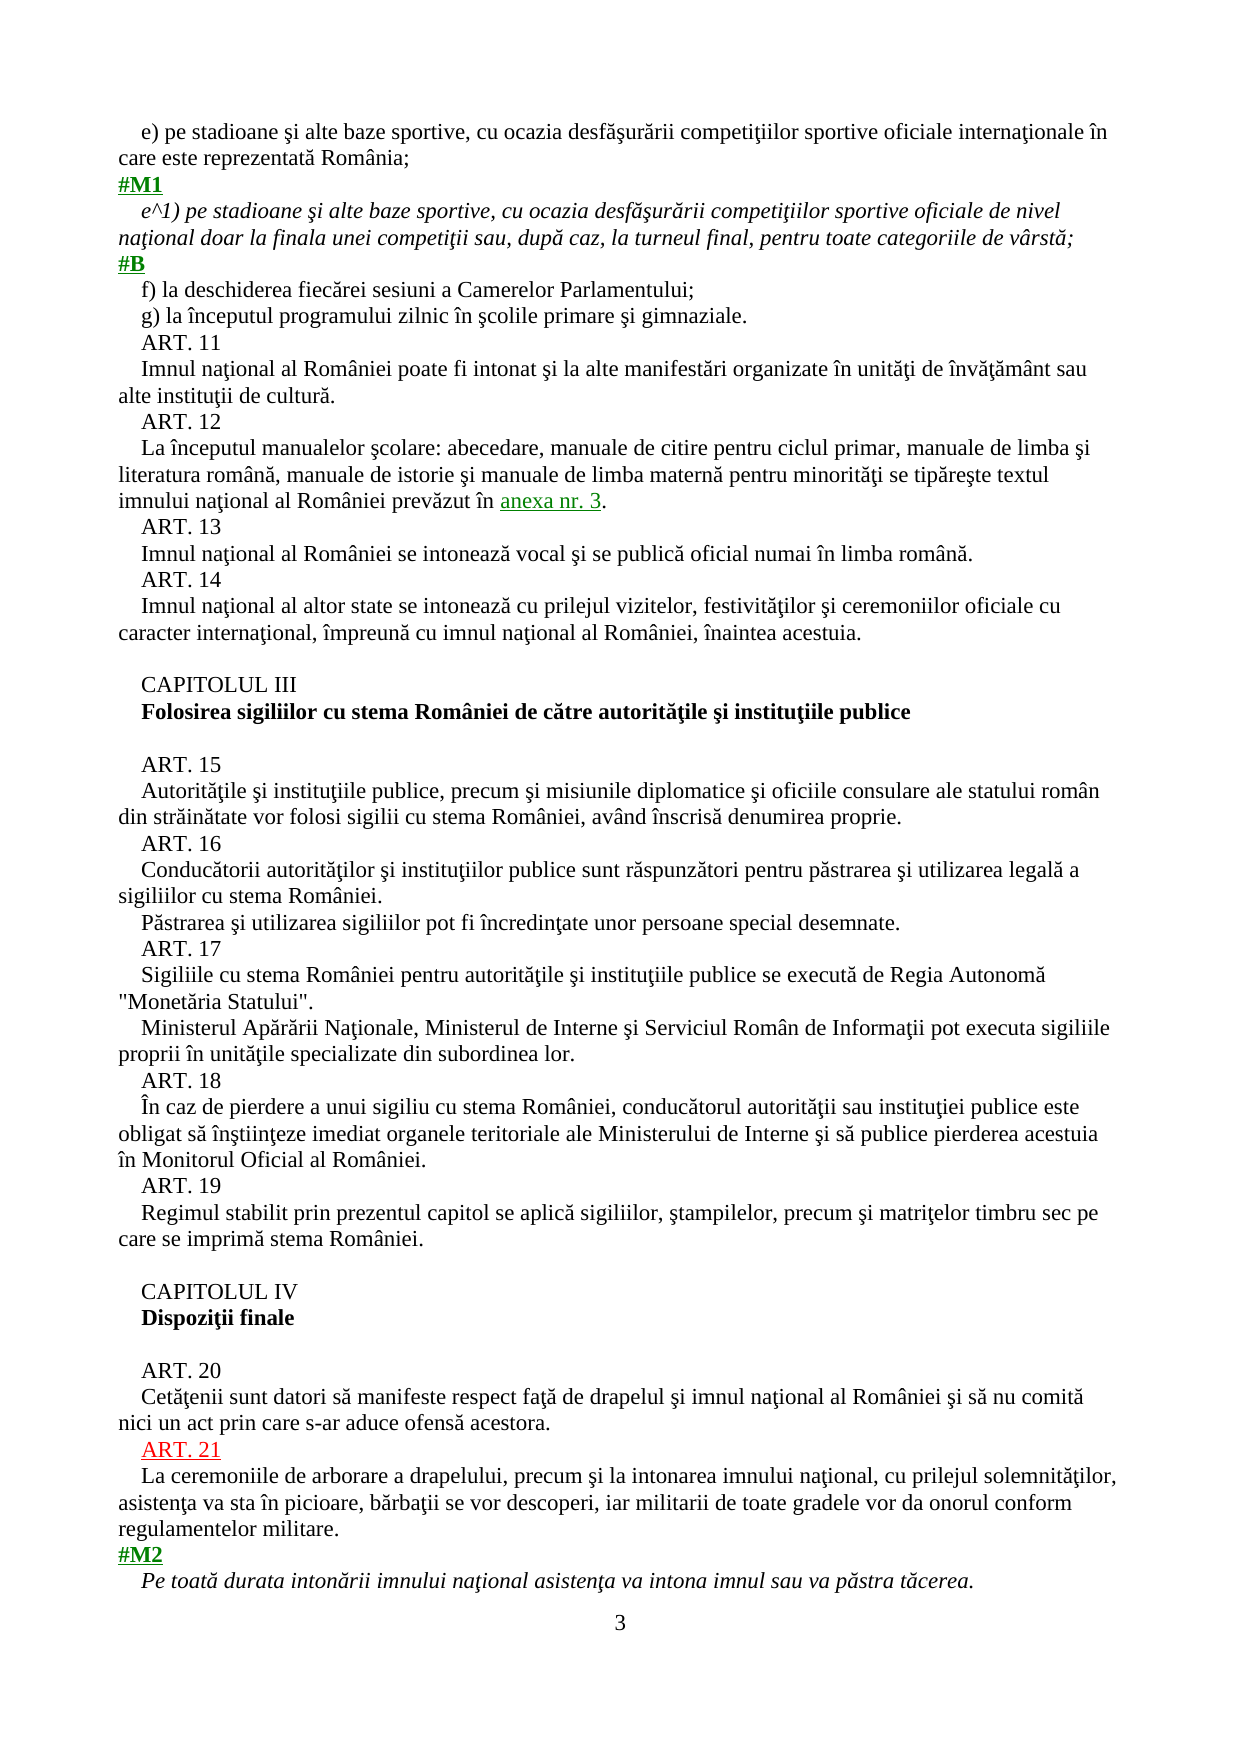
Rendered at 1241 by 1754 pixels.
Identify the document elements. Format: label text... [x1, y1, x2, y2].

text ART. 15 [118, 751, 1122, 777]
text CAPITOLUL III [118, 672, 1122, 698]
text În caz de pierdere a unui sigiliu cu stema României, conducătorul autorităţii sau instituţiei publice este obligat să înştiinţeze imediat organele teritoriale ale Ministerului de Interne şi să publice pierderea acestuia în Monitorul Oficial al României. [118, 1093, 1122, 1172]
text #M1 [118, 171, 1122, 197]
text Păstrarea şi utilizarea sigiliilor pot fi încredinţate unor persoane special desemnate. [118, 909, 1122, 935]
text ART. 21 [118, 1436, 1122, 1462]
text Regimul stabilit prin prezentul capitol se aplică sigiliilor, ştampilelor, precum şi matriţelor timbru sec pe care se imprimă stema României. [118, 1199, 1122, 1251]
text La începutul manualelor şcolare: abecedare, manuale de citire pentru ciclul primar, manuale de limba şi literatura română, manuale de istorie şi manuale de limba maternă pentru minorităţi se tipăreşte textul imnului naţional al României prevăzut în anexa nr. 3. [118, 434, 1122, 513]
text Sigiliile cu stema României pentru autorităţile şi instituţiile publice se execută de Regia Autonomă "Monetăria Statului". [118, 961, 1122, 1014]
text Conducătorii autorităţilor şi instituţiilor publice sunt răspunzători pentru păstrarea şi utilizarea legală a sigiliilor cu stema României. [118, 856, 1122, 909]
text ART. 18 [118, 1067, 1122, 1093]
text e^1) pe stadioane şi alte baze sportive, cu ocazia desfăşurării competiţiilor sportive oficiale de nivel naţional doar la finala unei competiţii sau, după caz, la turneul final, pentru toate categoriile de vârstă; [118, 197, 1122, 250]
text Cetăţenii sunt datori să manifeste respect faţă de drapelul şi imnul naţional al României şi să nu comită nici un act prin care s-ar aduce ofensă acestora. [118, 1383, 1122, 1436]
text #B [118, 250, 1122, 276]
text Folosirea sigiliilor cu stema României de către autorităţile şi instituţiile publice [118, 698, 1122, 724]
text ART. 13 [118, 513, 1122, 540]
text #M2 [118, 1541, 1122, 1568]
text Ministerul Apărării Naţionale, Ministerul de Interne şi Serviciul Român de Informaţii pot executa sigiliile proprii în unităţile specializate din subordinea lor. [118, 1014, 1122, 1067]
text ART. 20 [118, 1357, 1122, 1383]
text Imnul naţional al României se intonează vocal şi se publică oficial numai în limba română. [118, 540, 1122, 566]
text ART. 17 [118, 935, 1122, 961]
text ART. 16 [118, 830, 1122, 856]
text g) la începutul programului zilnic în şcolile primare şi gimnaziale. [118, 303, 1122, 329]
text f) la deschiderea fiecărei sesiuni a Camerelor Parlamentului; [118, 276, 1122, 303]
text ART. 12 [118, 408, 1122, 434]
text Autorităţile şi instituţiile publice, precum şi misiunile diplomatice şi oficiile consulare ale statului român din străinătate vor folosi sigilii cu stema României, având înscrisă denumirea proprie. [118, 777, 1122, 830]
text e) pe stadioane şi alte baze sportive, cu ocazia desfăşurării competiţiilor sportive oficiale internaţionale în care este reprezentată România; [118, 118, 1122, 171]
text Imnul naţional al altor state se intonează cu prilejul vizitelor, festivităţilor şi ceremoniilor oficiale cu caracter internaţional, împreună cu imnul naţional al României, înaintea acestuia. [118, 592, 1122, 645]
text Pe toată durata intonării imnului naţional asistenţa va intona imnul sau va păstra tăcerea. [118, 1568, 1122, 1594]
text Dispoziţii finale [118, 1304, 1122, 1330]
text ART. 14 [118, 566, 1122, 592]
text CAPITOLUL IV [118, 1278, 1122, 1304]
text La ceremoniile de arborare a drapelului, precum şi la intonarea imnului naţional, cu prilejul solemnităţilor, asistenţa va sta în picioare, bărbaţii se vor descoperi, iar militarii de toate gradele vor da onorul conform regulamentelor militare. [118, 1462, 1122, 1541]
text ART. 19 [118, 1172, 1122, 1199]
text ART. 11 [118, 329, 1122, 355]
text Imnul naţional al României poate fi intonat şi la alte manifestări organizate în unităţi de învăţământ sau alte instituţii de cultură. [118, 355, 1122, 408]
